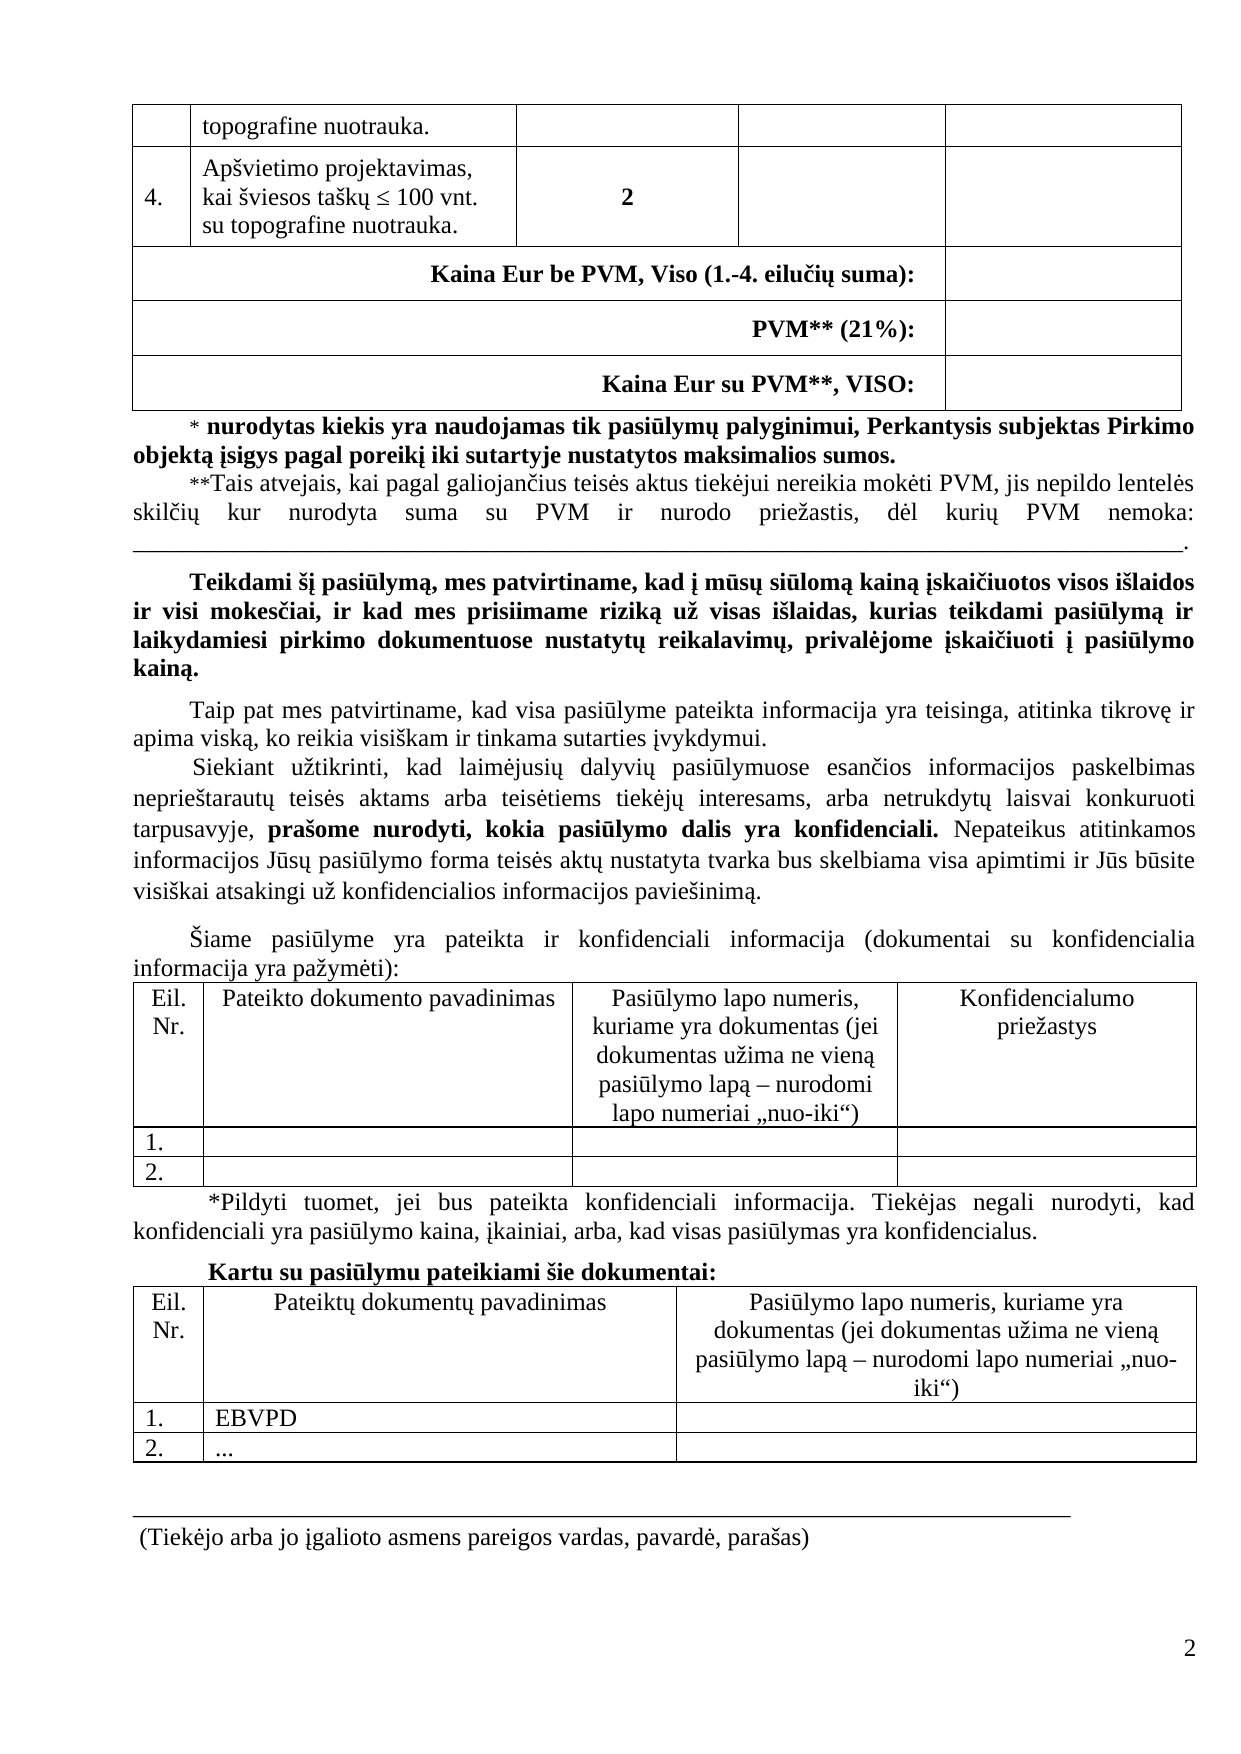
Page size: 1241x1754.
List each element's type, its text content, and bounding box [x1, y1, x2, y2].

table_cell [573, 1157, 897, 1186]
table_cell 1. [134, 1128, 203, 1156]
table_cell Kaina Eur be PVM, Viso (1.-4. eilučių suma): [133, 247, 945, 300]
text * nurodytas kiekis yra naudojamas tik pasiūlymų palyginimui, Perkantysis subjektas Pirkimo objektą įsigys pagal poreikį iki sutartyje nustatytos maksimalios sumos. [133, 411, 1196, 468]
table_cell 2 [517, 147, 738, 246]
text *Pildyti tuomet, jei bus pateikta konfidenciali informacija. Tiekėjas negali nurodyti, kad konfidenciali yra pasiūlymo kaina, įkainiai, arba, kad visas pasiūlymas yra konfidencialus. [133, 1187, 1196, 1244]
table_cell [898, 1157, 1196, 1186]
table_header Pateiktų dokumentų pavadinimas [204, 1287, 676, 1402]
table_header Pateikto dokumento pavadinimas [204, 983, 572, 1126]
table_header Eil.Nr. [134, 1287, 203, 1402]
text Teikdami šį pasiūlymą, mes patvirtiname, kad į mūsų siūlomą kainą įskaičiuotos visos išlaidos ir visi mokesčiai, ir kad mes prisiimame riziką už visas išlaidas, kurias teikdami pasiūlymą ir laikydamiesi pirkimo dokumentuose nustatytų reikalavimų, privalėjome įskaičiuoti į pasiūlymo kainą. [133, 567, 1196, 682]
table_cell [204, 1128, 572, 1156]
table_cell [946, 147, 1181, 246]
table_cell EBVPD [204, 1403, 676, 1432]
table_header Eil.Nr. [134, 983, 203, 1126]
table_header Konfidencialumo priežastys [898, 983, 1196, 1126]
table_cell [946, 105, 1181, 146]
table_cell 2. [134, 1433, 203, 1461]
table_cell Apšvietimo projektavimas, kai šviesos taškų ≤ 100 vnt. su topografine nuotrauka. [191, 147, 516, 246]
table_cell [204, 1157, 572, 1186]
table_cell PVM** (21%): [133, 301, 945, 355]
text **Tais atvejais, kai pagal galiojančius teisės aktus tiekėjui nereikia mokėti PVM, jis nepildo lentelės skilčių kur nurodyta suma su PVM ir nurodo priežastis, dėl kurių PVM nemoka: ____________________________________________________________________________________. [133, 468, 1196, 555]
table_cell [573, 1128, 897, 1156]
text Taip pat mes patvirtiname, kad visa pasiūlyme pateikta informacija yra teisinga, atitinka tikrovę ir apima viską, ko reikia visiškam ir tinkama sutarties įvykdymui. [133, 695, 1196, 752]
table_header Pasiūlymo lapo numeris, kuriame yra dokumentas (jei dokumentas užima ne vieną pasiūlymo lapą – nurodomi lapo numeriai „nuo-iki“) [677, 1287, 1196, 1402]
table_cell 5 [517, 105, 738, 146]
table_cell [946, 356, 1181, 410]
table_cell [191, 105, 516, 146]
table_cell 2. [134, 1157, 203, 1186]
table_cell [739, 105, 945, 146]
text (Tiekėjo arba jo įgalioto asmens pareigos vardas, pavardė, parašas) [133, 1522, 1196, 1551]
table_cell [946, 301, 1181, 355]
table_cell 1. [134, 1403, 203, 1432]
text Šiame pasiūlyme yra pateikta ir konfidenciali informacija (dokumentai su konfidencialia informacija yra pažymėti): [133, 924, 1196, 982]
table_cell [898, 1128, 1196, 1156]
table_header Pasiūlymo lapo numeris, kuriame yra dokumentas (jei dokumentas užima ne vieną pasiūlymo lapą – nurodomi lapo numeriai „nuo-iki“) [573, 983, 897, 1126]
text ___________________________________________________________________________ [133, 1491, 1196, 1520]
table_cell [677, 1403, 1196, 1432]
text Kartu su pasiūlymu pateikiami šie dokumentai: [133, 1257, 1196, 1286]
text Siekiant užtikrinti, kad laimėjusių dalyvių pasiūlymuose esančios informacijos paskelbimas neprieštarautų teisės aktams arba teisėtiems tiekėjų interesams, arba netrukdytų laisvai konkuruoti tarpusavyje, prašome nurodyti, kokia pasiūlymo dalis yra konfidenciali. Nepateikus atitinkamos informacijos Jūsų pasiūlymo forma teisės aktų nustatyta tvarka bus skelbiama visa apimtimi ir Jūs būsite visiškai atsakingi už konfidencialios informacijos paviešinimą. [133, 752, 1196, 905]
table_cell Kaina Eur su PVM**, VISO: [133, 356, 945, 410]
table_cell ... [204, 1433, 676, 1461]
table_cell 3. [133, 105, 190, 146]
table_cell [677, 1433, 1196, 1461]
table_cell [946, 247, 1181, 300]
table_cell [739, 147, 945, 246]
table_cell 4. [133, 147, 190, 246]
